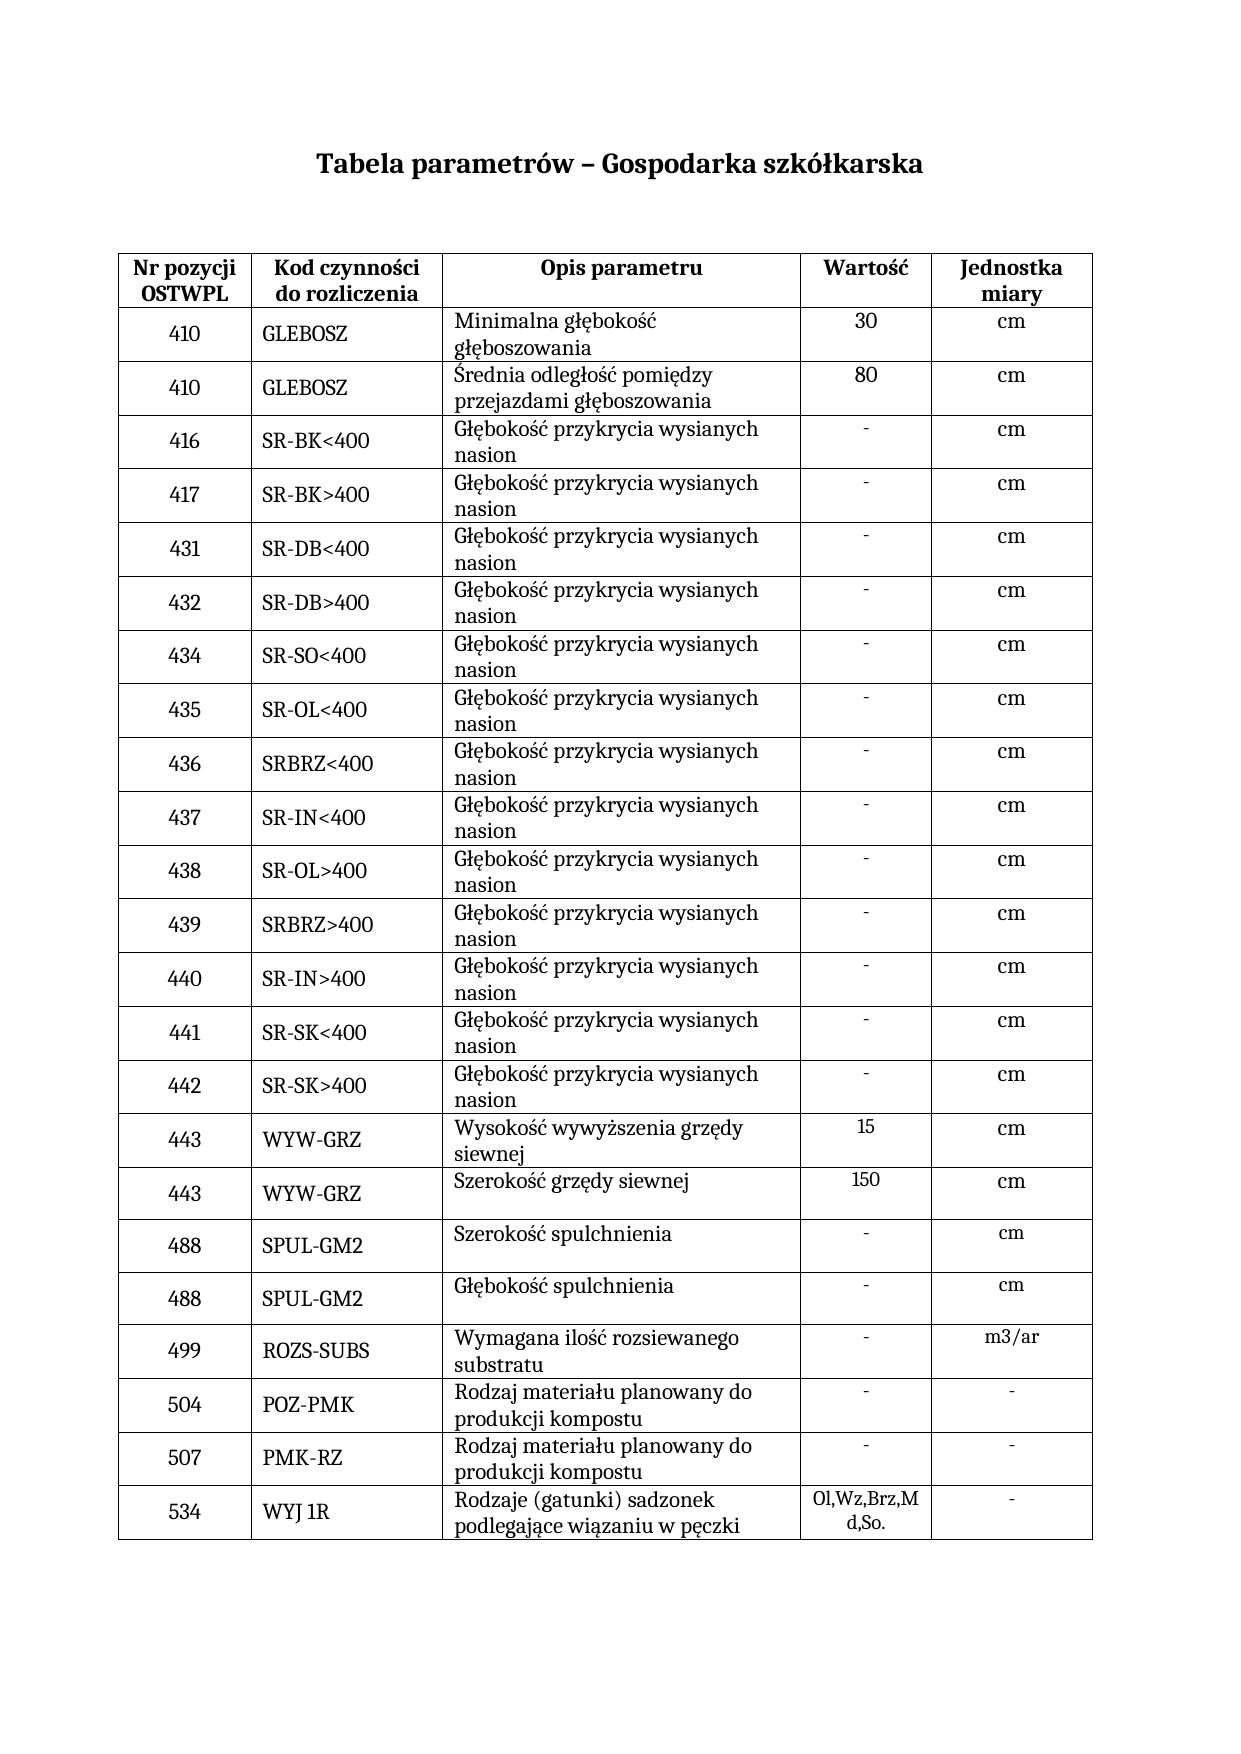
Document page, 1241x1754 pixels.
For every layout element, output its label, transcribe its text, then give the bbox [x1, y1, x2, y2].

table_cell Wymagana ilość rozsiewanego substratu [443, 1325, 800, 1378]
table_cell 435 [119, 684, 251, 737]
table_cell cm [932, 1114, 1092, 1167]
table_cell - [932, 1433, 1092, 1485]
table_cell - [932, 1486, 1092, 1539]
table_cell Głębokość przykrycia wysianych nasion [443, 416, 800, 468]
table_cell Głębokość spulchnienia [443, 1273, 800, 1324]
table_cell cm [932, 577, 1092, 629]
table_cell WYJ 1R [252, 1486, 442, 1539]
table_cell cm [932, 1273, 1092, 1324]
table_cell - [801, 1379, 931, 1432]
table_cell 439 [119, 899, 251, 952]
table_cell 488 [119, 1220, 251, 1272]
table_cell GLEBOSZ [252, 362, 442, 414]
table_cell Głębokość przykrycia wysianych nasion [443, 1007, 800, 1059]
table_cell Rodzaj materiału planowany do produkcji kompostu [443, 1379, 800, 1432]
table_cell Głębokość przykrycia wysianych nasion [443, 1061, 800, 1113]
table_cell SRBRZ<400 [252, 738, 442, 791]
table_cell SRBRZ>400 [252, 899, 442, 952]
table_cell - [801, 416, 931, 468]
table_cell SR-DB<400 [252, 523, 442, 576]
table_cell 443 [119, 1114, 251, 1167]
table_cell 417 [119, 469, 251, 522]
table_cell cm [932, 1061, 1092, 1113]
table_cell 507 [119, 1433, 251, 1485]
table_cell PMK-RZ [252, 1433, 442, 1485]
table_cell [443, 1486, 800, 1539]
table_cell - [801, 1325, 931, 1378]
table_cell - [801, 846, 931, 898]
text Tabela parametrów – Gospodarka szkółkarska [148, 148, 1093, 181]
table_cell - [801, 577, 931, 629]
table_cell cm [932, 899, 1092, 952]
table_cell - [801, 684, 931, 737]
table_cell Głębokość przykrycia wysianych nasion [443, 899, 800, 952]
table_header Opis parametru [443, 254, 800, 307]
table_cell Głębokość przykrycia wysianych nasion [443, 684, 800, 737]
table_cell Głębokość przykrycia wysianych nasion [443, 846, 800, 898]
table_cell 431 [119, 523, 251, 576]
table_cell GLEBOSZ [252, 308, 442, 361]
table_cell 150 [801, 1168, 931, 1219]
table_cell SR-BK>400 [252, 469, 442, 522]
table_cell 534 [119, 1486, 251, 1539]
table_cell cm [932, 1168, 1092, 1219]
table_header Wartość [801, 254, 931, 307]
table_cell WYW-GRZ [252, 1114, 442, 1167]
table_cell Szerokość grzędy siewnej [443, 1168, 800, 1219]
table_cell - [801, 469, 931, 522]
table_cell cm [932, 953, 1092, 1006]
table_cell 15 [801, 1114, 931, 1167]
table_cell - [801, 523, 931, 576]
table_cell cm [932, 469, 1092, 522]
table_cell SR-SO<400 [252, 631, 442, 683]
table_cell Wysokość wywyższenia grzędy siewnej [443, 1114, 800, 1167]
table_cell 434 [119, 631, 251, 683]
table_cell cm [932, 846, 1092, 898]
table_cell cm [932, 631, 1092, 683]
table_cell SR-SK>400 [252, 1061, 442, 1113]
table_cell - [801, 1061, 931, 1113]
table_cell 80 [801, 362, 931, 414]
table_cell Głębokość przykrycia wysianych nasion [443, 953, 800, 1006]
table_cell cm [932, 738, 1092, 791]
table_cell SPUL-GM2 [252, 1220, 442, 1272]
table_cell 432 [119, 577, 251, 629]
table_cell 499 [119, 1325, 251, 1378]
table_cell cm [932, 684, 1092, 737]
table_cell 443 [119, 1168, 251, 1219]
table_cell Głębokość przykrycia wysianych nasion [443, 469, 800, 522]
table_cell 437 [119, 792, 251, 844]
table_cell 488 [119, 1273, 251, 1324]
table_cell SR-IN<400 [252, 792, 442, 844]
table_cell 441 [119, 1007, 251, 1059]
table_cell - [801, 792, 931, 844]
table_header Kod czynności do rozliczenia [252, 254, 442, 307]
table_cell 416 [119, 416, 251, 468]
table_cell Głębokość przykrycia wysianych nasion [443, 738, 800, 791]
table_cell WYW-GRZ [252, 1168, 442, 1219]
table_cell - [801, 631, 931, 683]
table_cell cm [932, 362, 1092, 414]
table_cell ROZS-SUBS [252, 1325, 442, 1378]
table_cell m3/ar [932, 1325, 1092, 1378]
table_cell SR-OL<400 [252, 684, 442, 737]
table_cell Ol,Wz,Brz,Md,So. [801, 1486, 931, 1539]
table_cell - [801, 1007, 931, 1059]
table_cell 30 [801, 308, 931, 361]
table_cell - [801, 899, 931, 952]
table_cell Głębokość przykrycia wysianych nasion [443, 631, 800, 683]
table_cell Średnia odległość pomiędzy przejazdami głęboszowania [443, 362, 800, 414]
table_cell cm [932, 792, 1092, 844]
table_cell POZ-PMK [252, 1379, 442, 1432]
table_cell Szerokość spulchnienia [443, 1220, 800, 1272]
table_cell 436 [119, 738, 251, 791]
table_cell cm [932, 416, 1092, 468]
table_cell 442 [119, 1061, 251, 1113]
table_header Nr pozycji OSTWPL [119, 254, 251, 307]
table_cell cm [932, 308, 1092, 361]
table_cell 504 [119, 1379, 251, 1432]
table_cell Głębokość przykrycia wysianych nasion [443, 523, 800, 576]
table_cell 410 [119, 362, 251, 414]
table_cell 440 [119, 953, 251, 1006]
table_cell cm [932, 1220, 1092, 1272]
table_cell SPUL-GM2 [252, 1273, 442, 1324]
table_cell Minimalna głębokość głęboszowania [443, 308, 800, 361]
table_cell SR-BK<400 [252, 416, 442, 468]
table_cell Głębokość przykrycia wysianych nasion [443, 577, 800, 629]
table_cell - [932, 1379, 1092, 1432]
table_cell 438 [119, 846, 251, 898]
table_cell - [801, 1273, 931, 1324]
table_cell cm [932, 523, 1092, 576]
table_cell Głębokość przykrycia wysianych nasion [443, 792, 800, 844]
table_cell cm [932, 1007, 1092, 1059]
table_cell SR-DB>400 [252, 577, 442, 629]
table_cell - [801, 1220, 931, 1272]
table_cell SR-IN>400 [252, 953, 442, 1006]
table_cell - [801, 953, 931, 1006]
table_cell SR-SK<400 [252, 1007, 442, 1059]
table_cell - [801, 738, 931, 791]
table_header Jednostka miary [932, 254, 1092, 307]
table_cell SR-OL>400 [252, 846, 442, 898]
table_cell Rodzaj materiału planowany do produkcji kompostu [443, 1433, 800, 1485]
table_cell - [801, 1433, 931, 1485]
table_cell 410 [119, 308, 251, 361]
